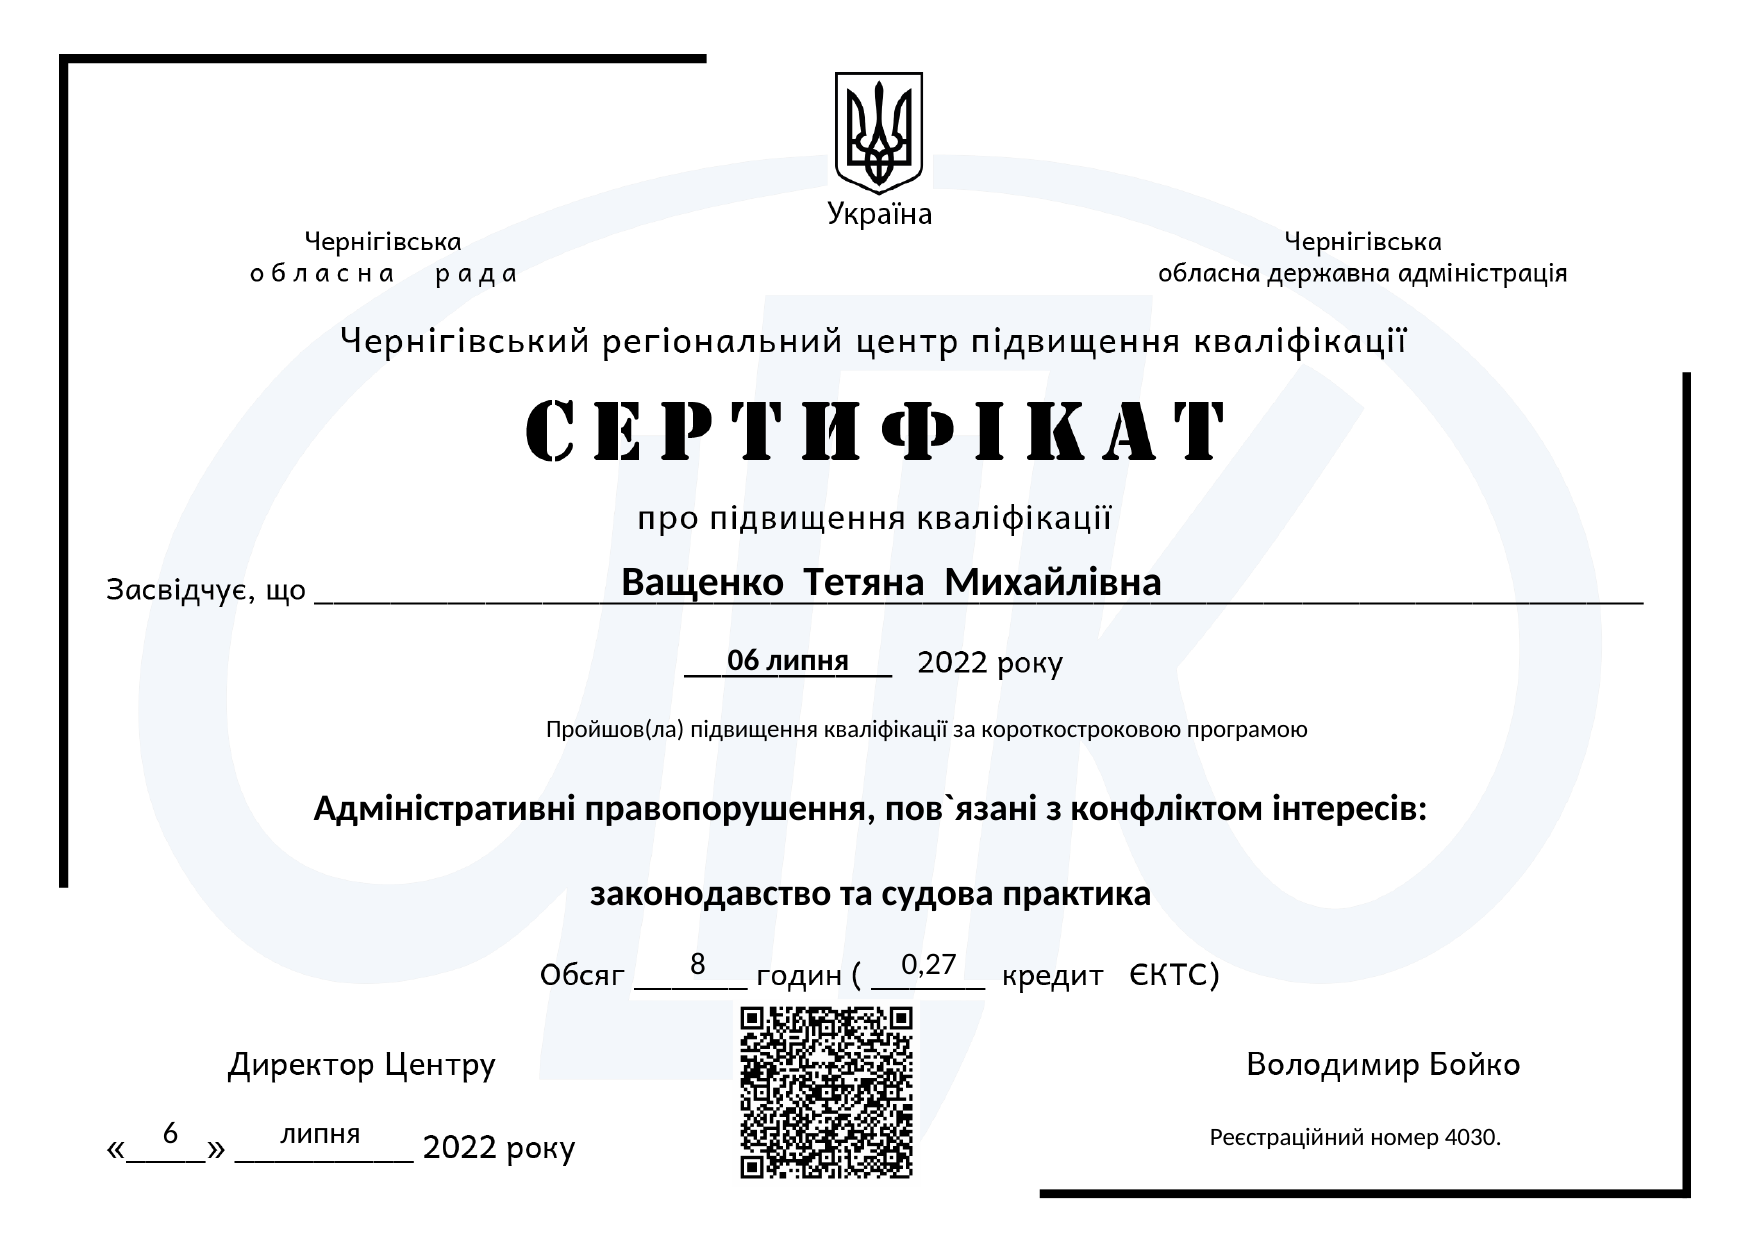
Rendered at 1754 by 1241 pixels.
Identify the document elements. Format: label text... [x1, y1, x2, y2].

text Пройшов(ла) підвищення кваліфікації за короткостроковою програмою [472, 714, 1754, 744]
text Реєстраційний номер 4030. [1166, 1121, 1754, 1151]
picture [59, 54, 1691, 555]
text Ващенко Тетяна Михайлівна [29, 555, 1754, 606]
picture [59, 606, 1691, 1205]
